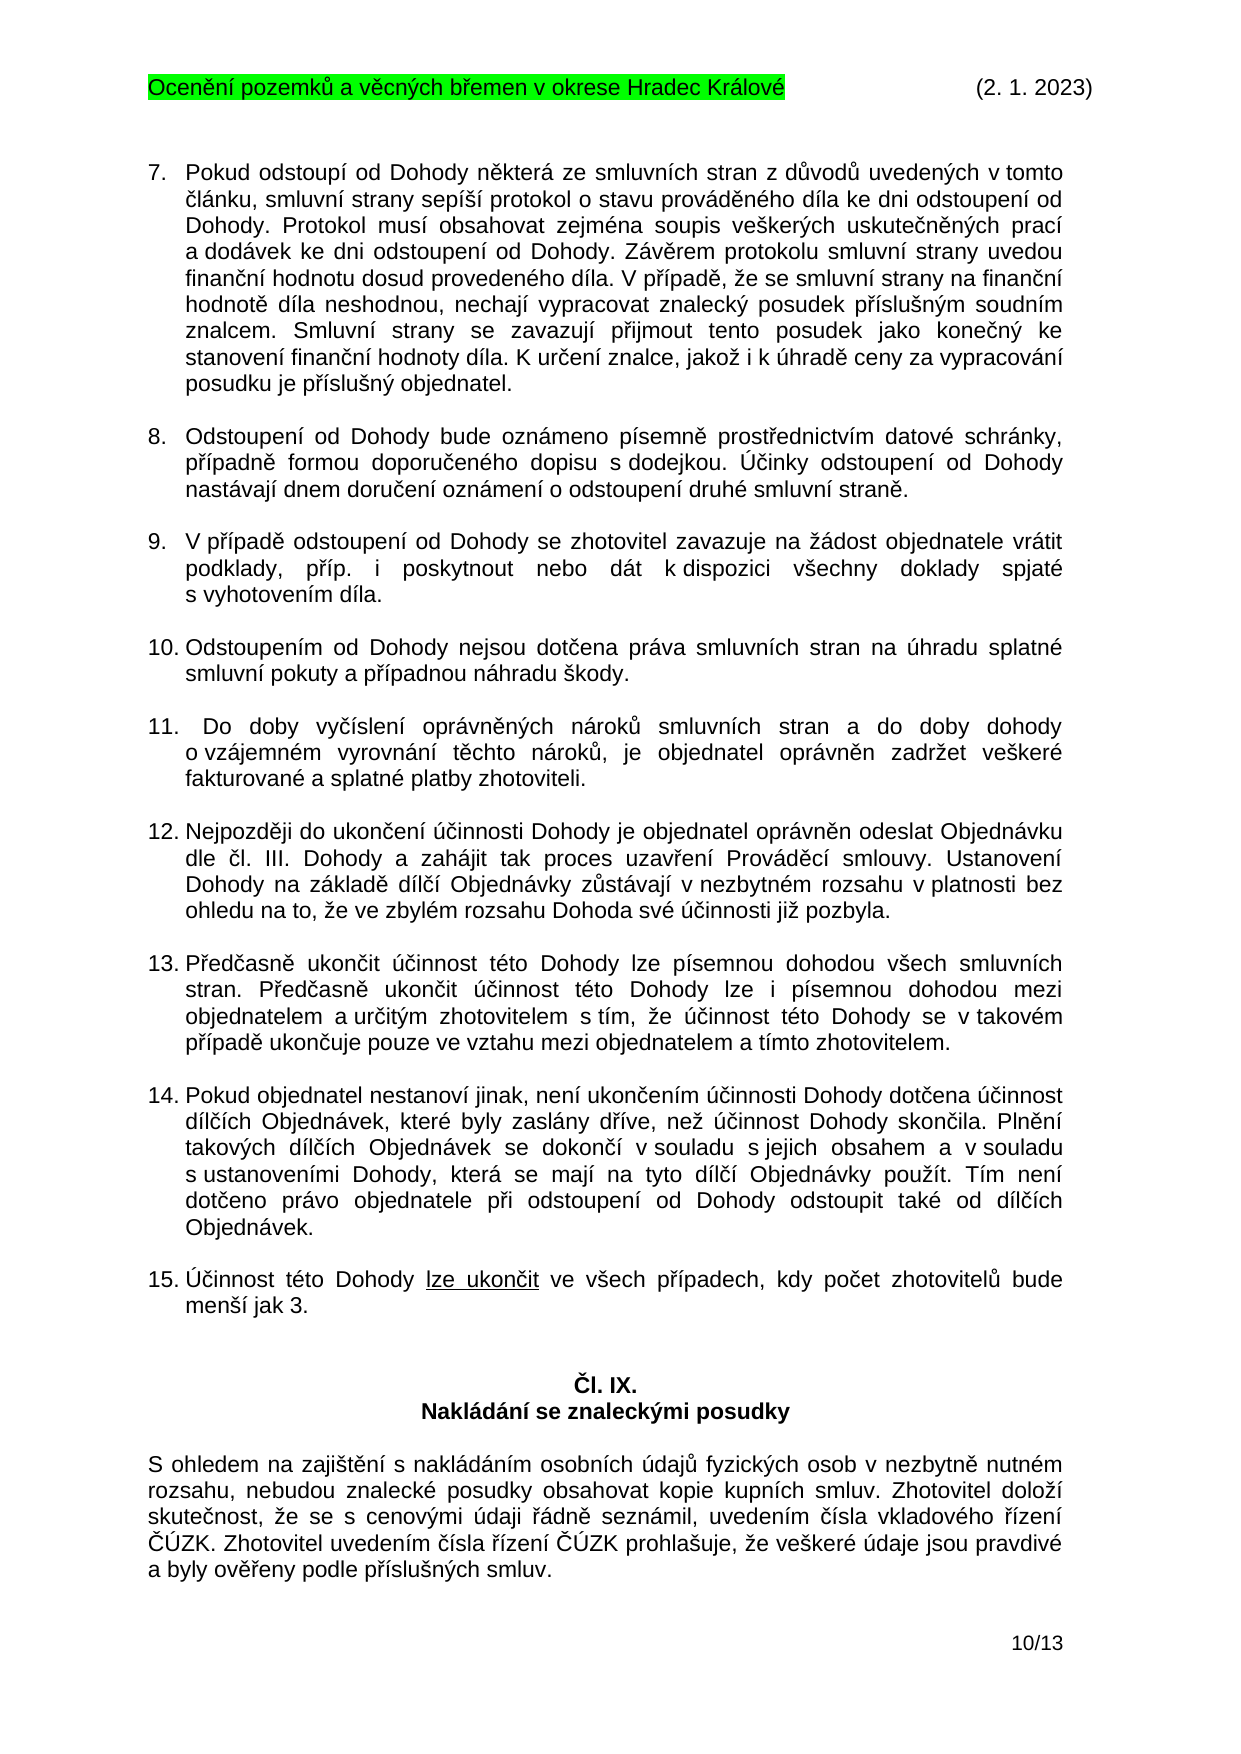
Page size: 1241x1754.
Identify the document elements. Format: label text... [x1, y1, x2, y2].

list Pokud odstoupí od Dohody některá ze smluvních stran z důvodů uvedených v tomto článku, smluvní strany sepíší protokol o stavu prováděného díla ke dni odstoupení od Dohody. Protokol musí obsahovat zejména soupis veškerých uskutečněných prací a dodávek ke dni odstoupení od Dohody. Závěrem protokolu smluvní strany uvedou finanční hodnotu dosud provedeného díla. V případě, že se smluvní strany na finanční hodnotě díla neshodnou, nechají vypracovat znalecký posudek příslušným soudním znalcem. Smluvní strany se zavazují přijmout tento posudek jako konečný ke stanovení finanční hodnoty díla. K určení znalce, jakož i k úhradě ceny za vypracování posudku je příslušný objednatel. [148, 159, 1063, 396]
text S ohledem na zajištění s nakládáním osobních údajů fyzických osob v nezbytně nutném rozsahu, nebudou znalecké posudky obsahovat kopie kupních smluv. Zhotovitel doloží skutečnost, že se s cenovými údaji řádně seznámil, uvedením čísla vkladového řízení ČÚZK. Zhotovitel uvedením čísla řízení ČÚZK prohlašuje, že veškeré údaje jsou pravdivé a byly ověřeny podle příslušných smluv. [148, 1451, 1063, 1582]
list Odstoupení od Dohody bude oznámeno písemně prostřednictvím datové schránky, případně formou doporučeného dopisu s dodejkou. Účinky odstoupení od Dohody nastávají dnem doručení oznámení o odstoupení druhé smluvní straně. [148, 423, 1063, 502]
list Nejpozději do ukončení účinnosti Dohody je objednatel oprávněn odeslat Objednávku dle čl. III. Dohody a zahájit tak proces uzavření Prováděcí smlouvy. Ustanovení Dohody na základě dílčí Objednávky zůstávají v nezbytném rozsahu v platnosti bez ohledu na to, že ve zbylém rozsahu Dohoda své účinnosti již pozbyla. [148, 818, 1063, 923]
text Čl. IX. [148, 1372, 1063, 1398]
list Pokud objednatel nestanoví jinak, není ukončením účinnosti Dohody dotčena účinnost dílčích Objednávek, které byly zaslány dříve, než účinnost Dohody skončila. Plnění takových dílčích Objednávek se dokončí v souladu s jejich obsahem a v souladu s ustanoveními Dohody, která se mají na tyto dílčí Objednávky použít. Tím není dotčeno právo objednatele při odstoupení od Dohody odstoupit také od dílčích Objednávek. [148, 1082, 1063, 1240]
list Odstoupením od Dohody nejsou dotčena práva smluvních stran na úhradu splatné smluvní pokuty a případnou náhradu škody. [148, 634, 1063, 686]
list Účinnost této Dohody lze ukončit ve všech případech, kdy počet zhotovitelů bude menší jak 3. [148, 1266, 1063, 1319]
list Do doby vyčíslení oprávněných nároků smluvních stran a do doby dohody o vzájemném vyrovnání těchto nároků, je objednatel oprávněn zadržet veškeré fakturované a splatné platby zhotoviteli. [148, 713, 1063, 792]
list Předčasně ukončit účinnost této Dohody lze písemnou dohodou všech smluvních stran. Předčasně ukončit účinnost této Dohody lze i písemnou dohodou mezi objednatelem a určitým zhotovitelem s tím, že účinnost této Dohody se v takovém případě ukončuje pouze ve vztahu mezi objednatelem a tímto zhotovitelem. [148, 950, 1063, 1055]
list V případě odstoupení od Dohody se zhotovitel zavazuje na žádost objednatele vrátit podklady, příp. i poskytnout nebo dát k dispozici všechny doklady spjaté s vyhotovením díla. [148, 528, 1063, 607]
text Nakládání se znaleckými posudky [148, 1398, 1063, 1424]
